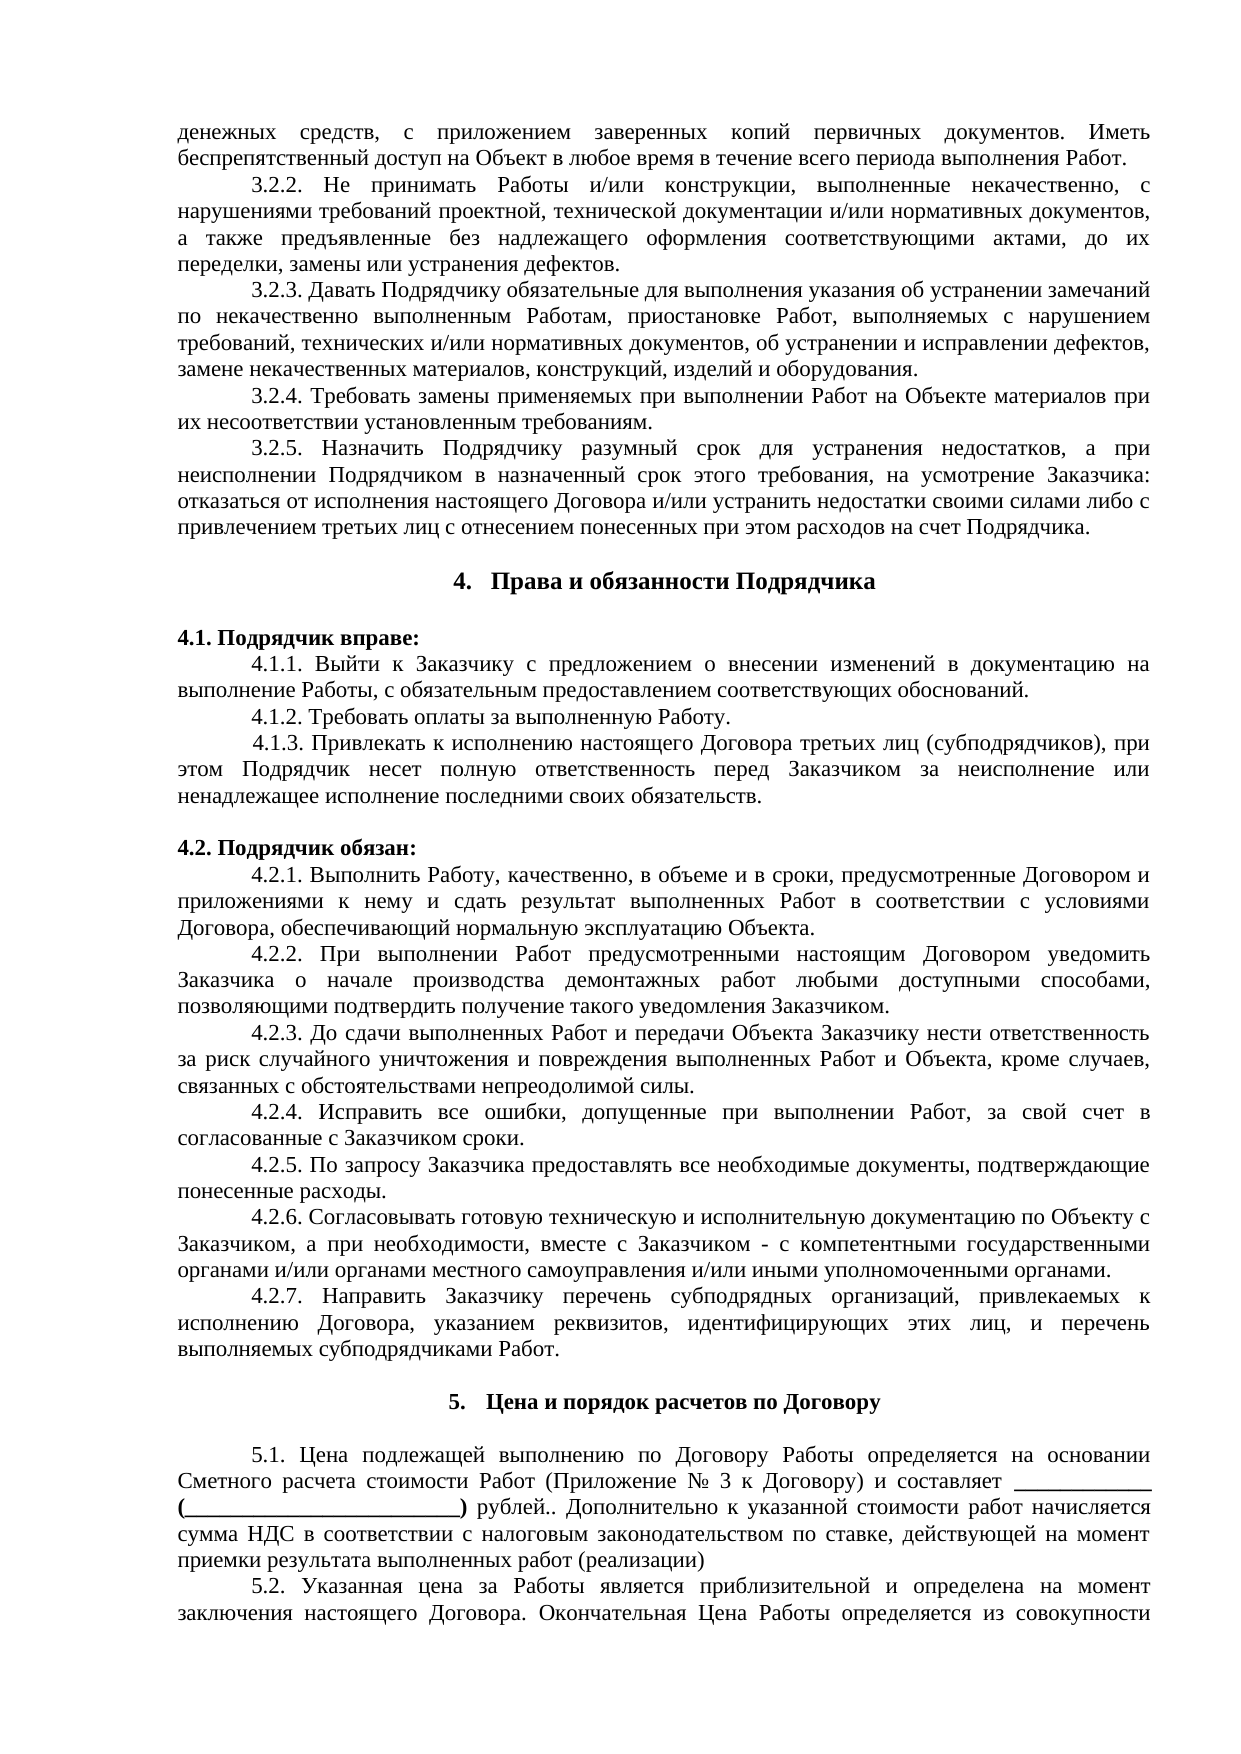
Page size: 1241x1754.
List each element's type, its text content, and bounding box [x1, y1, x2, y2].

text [177, 118, 1152, 171]
text 4.2.5. По запросу Заказчика предоставлять все необходимые документы, подтверждающие понесенные расходы. [177, 1151, 1152, 1203]
text 4.2.1. Выполнить Работу, качественно, в объеме и в сроки, предусмотренные Договором и приложениями к нему и сдать результат выполненных Работ в соответствии с условиями Договора, обеспечивающий нормальную эксплуатацию Объекта. [177, 861, 1152, 940]
list Права и обязанности Подрядчика [177, 566, 1152, 595]
text 4.2. Подрядчик обязан: [177, 834, 1152, 861]
text 4.1.1. Выйти к Заказчику с предложением о внесении изменений в документацию на выполнение Работы, с обязательным предоставлением соответствующих обоснований. [177, 650, 1152, 703]
text 4.1. Подрядчик вправе: [177, 624, 1152, 650]
text 4.2.3. До сдачи выполненных Работ и передачи Объекта Заказчику нести ответственность за риск случайного уничтожения и повреждения выполненных Работ и Объекта, кроме случаев, связанных с обстоятельствами непреодолимой силы. [177, 1019, 1152, 1098]
text 3.2.4. Требовать замены применяемых при выполнении Работ на Объекте материалов при их несоответствии установленным требованиям. [177, 382, 1152, 434]
text 3.2.3. Давать Подрядчику обязательные для выполнения указания об устранении замечаний по некачественно выполненным Работам, приостановке Работ, выполняемых с нарушением требований, технических и/или нормативных документов, об устранении и исправлении дефектов, замене некачественных материалов, конструкций, изделий и оборудования. [177, 276, 1152, 382]
list Цена и порядок расчетов по Договору [177, 1388, 1152, 1414]
text 4.1.2. Требовать оплаты за выполненную Работу. [177, 703, 1152, 729]
text 4.2.4. Исправить все ошибки, допущенные при выполнении Работ, за свой счет в согласованные с Заказчиком сроки. [177, 1098, 1152, 1151]
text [177, 1572, 1152, 1625]
text 4.2.6. Согласовывать готовую техническую и исполнительную документацию по Объекту с Заказчиком, а при необходимости, вместе с Заказчиком - с компетентными государственными органами и/или органами местного самоуправления и/или иными уполномоченными органами. [177, 1203, 1152, 1282]
text 3.2.5. Назначить Подрядчику разумный срок для устранения недостатков, а при неисполнении Подрядчиком в назначенный срок этого требования, на усмотрение Заказчика: отказаться от исполнения настоящего Договора и/или устранить недостатки своими силами либо с привлечением третьих лиц с отнесением понесенных при этом расходов на счет Подрядчика. [177, 434, 1152, 540]
text 4.2.2. При выполнении Работ предусмотренными настоящим Договором уведомить Заказчика о начале производства демонтажных работ любыми доступными способами, позволяющими подтвердить получение такого уведомления Заказчиком. [177, 940, 1152, 1019]
text 4.2.7. Направить Заказчику перечень субподрядных организаций, привлекаемых к исполнению Договора, указанием реквизитов, идентифицирующих этих лиц, и перечень выполняемых субподрядчиками Работ. [177, 1282, 1152, 1362]
subtitle 4.1.3. Привлекать к исполнению настоящего Договора третьих лиц (субподрядчиков), при этом Подрядчик несет полную ответственность перед Заказчиком за неисполнение или ненадлежащее исполнение последними своих обязательств. [177, 729, 1152, 808]
text 5.1. Цена подлежащей выполнению по Договору Работы определяется на основании Сметного расчета стоимости Работ (Приложение № 3 к Договору) и составляет ____________ (________________________) рублей.. Дополнительно к указанной стоимости работ начисляется сумма НДС в соответствии с налоговым законодательством по ставке, действующей на момент приемки результата выполненных работ (реализации) [177, 1441, 1152, 1572]
text 3.2.2. Не принимать Работы и/или конструкции, выполненные некачественно, с нарушениями требований проектной, технической документации и/или нормативных документов, а также предъявленные без надлежащего оформления соответствующими актами, до их переделки, замены или устранения дефектов. [177, 171, 1152, 276]
